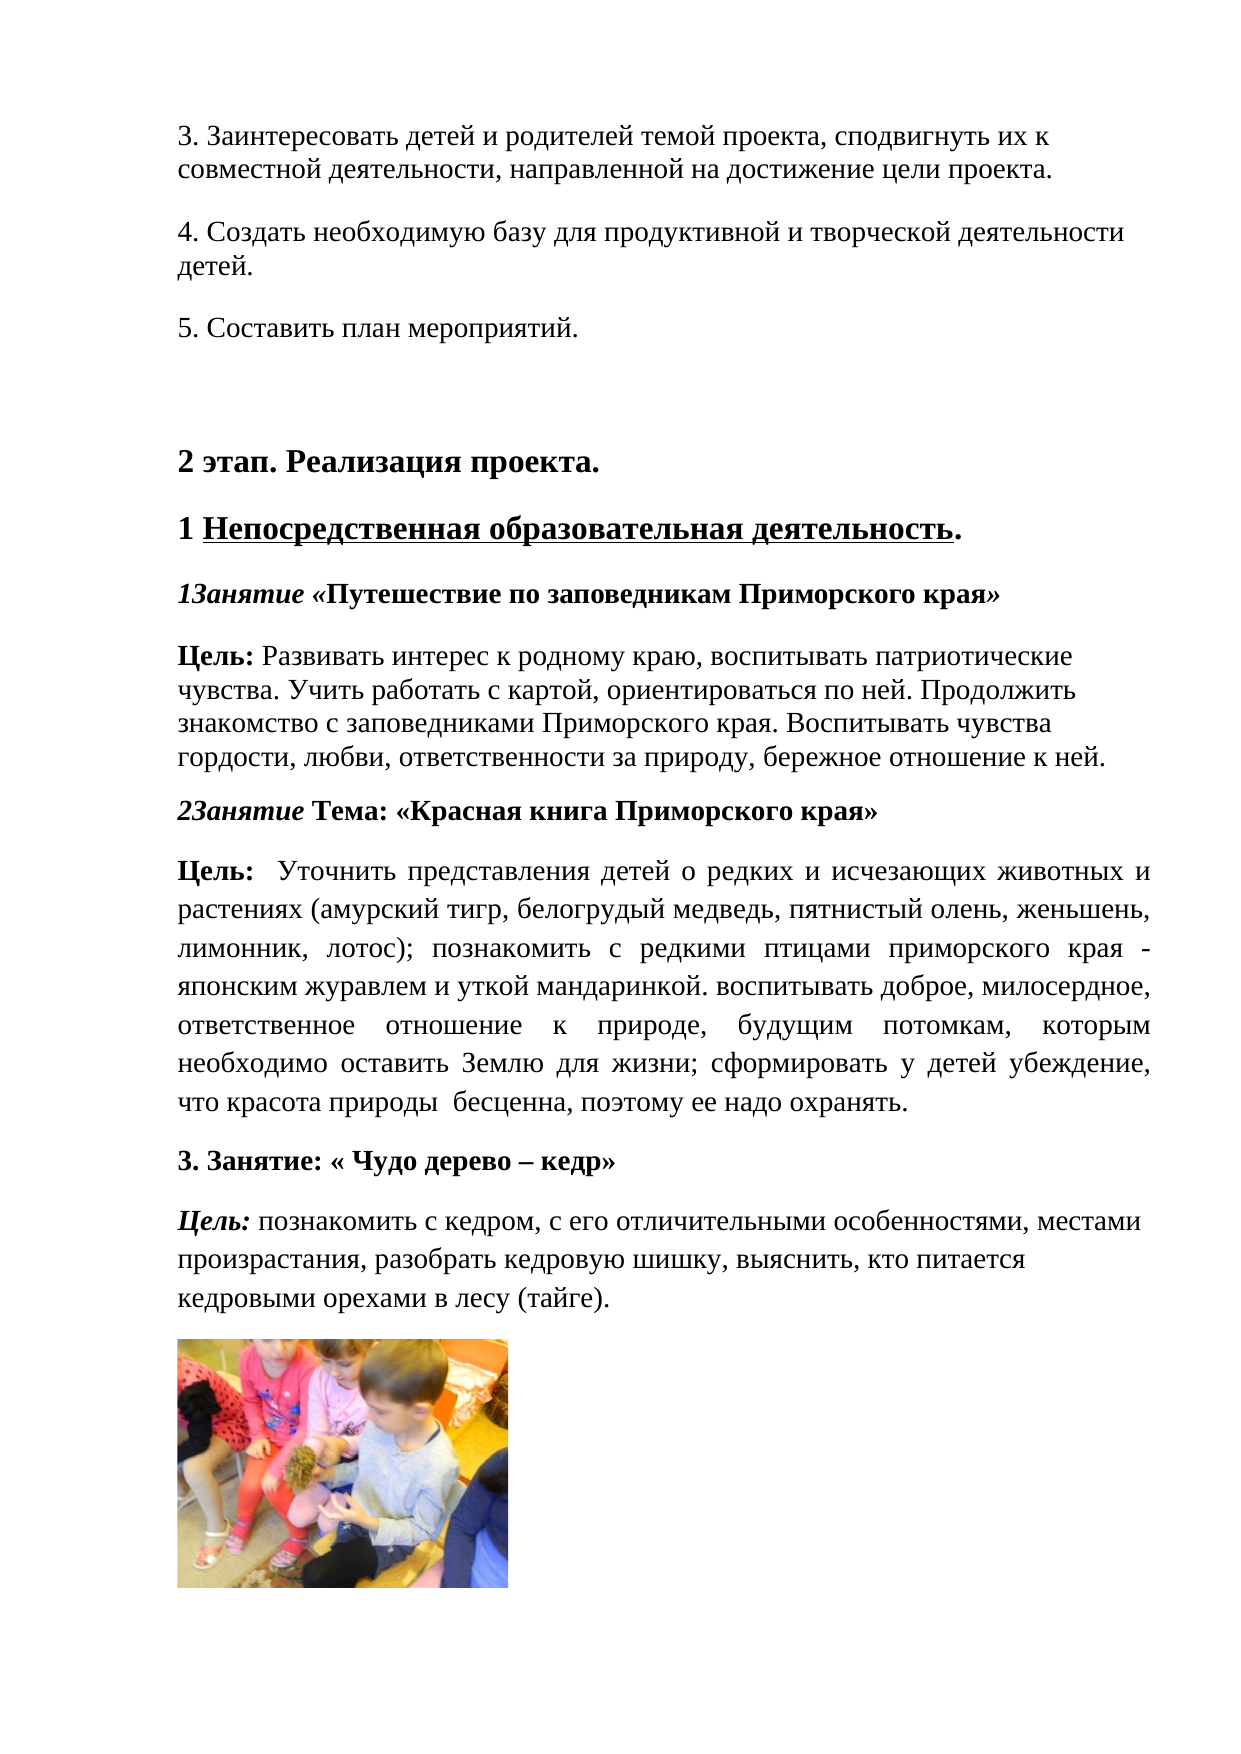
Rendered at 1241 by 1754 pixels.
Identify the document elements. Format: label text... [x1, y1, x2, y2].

text Цель: Развивать интерес к родному краю, воспитывать патриотические чувства. Учить работать с картой, ориентироваться по ней. Продолжить знакомство с заповедниками Приморского края. Воспитывать чувства гордости, любви, ответственности за природу, бережное отношение к ней. [177, 638, 1152, 773]
text 2 этап. Реализация проекта. [177, 441, 1152, 479]
text 1Занятие «Путешествие по заповедникам Приморского края» [177, 576, 1152, 609]
text 2Занятие Тема: «Красная книга Приморского края» [177, 793, 1152, 827]
picture [177, 1339, 509, 1588]
text 4. Создать необходимую базу для продуктивной и творческой деятельности детей. [177, 214, 1152, 281]
text 5. Составить план мероприятий. [177, 311, 1152, 344]
text Цель: познакомить с кедром, с его отличительными особенностями, местами произрастания, разобрать кедровую шишку, выяснить, кто питается кедровыми орехами в лесу (тайге). [177, 1203, 1152, 1313]
text 3. Заинтересовать детей и родителей темой проекта, сподвигнуть их к совместной деятельности, направленной на достижение цели проекта. [177, 118, 1152, 185]
text 1 Непосредственная образовательная деятельность. [177, 508, 1152, 547]
text 3. Занятие: « Чудо дерево – кедр» [177, 1143, 1152, 1177]
text Цель: Уточнить представления детей о редких и исчезающих животных и растениях (амурский тигр, белогрудый медведь, пятнистый олень, женьшень, лимонник, лотос); познакомить с редкими птицами приморского края - японским журавлем и уткой мандаринкой. воспитывать доброе, милосердное, ответственное отношение к природе, будущим потомкам, которым необходимо оставить Землю для жизни; сформировать у детей убеждение, что красота природы бесценна, поэтому ее надо охранять. [177, 853, 1152, 1118]
